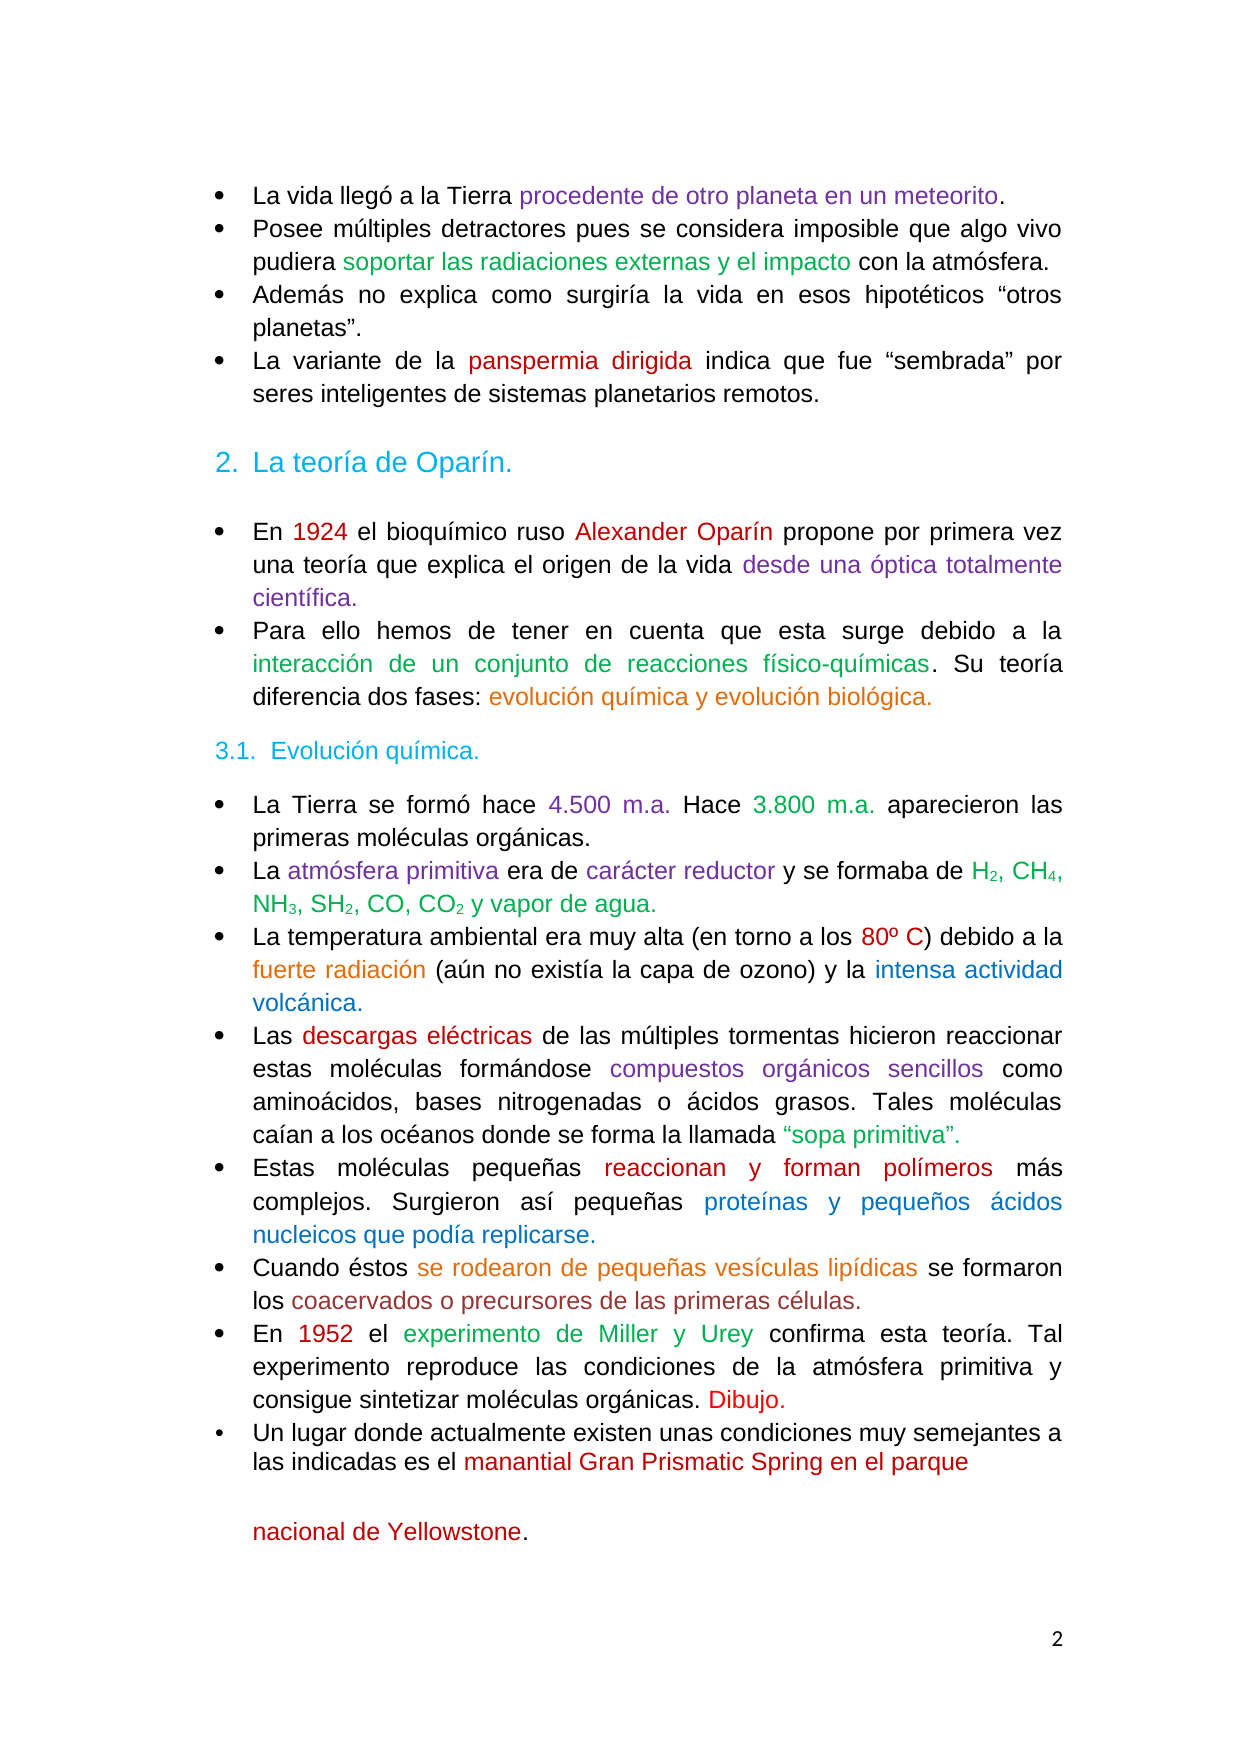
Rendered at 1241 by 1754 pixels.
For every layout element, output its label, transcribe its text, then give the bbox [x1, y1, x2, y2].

list La Tierra se formó hace 4.500 m.a. Hace 3.800 m.a. aparecieron las primeras moléculas orgánicas. [215, 790, 1063, 852]
list La vida llegó a la Tierra procedente de otro planeta en un meteorito. [215, 181, 1063, 209]
list Estas moléculas pequeñas reaccionan y forman polímeros más complejos. Surgieron así pequeñas proteínas y pequeños ácidos nucleicos que podía replicarse. [215, 1153, 1063, 1248]
list En 1924 el bioquímico ruso Alexander Oparín propone por primera vez una teoría que explica el origen de la vida desde una óptica totalmente científica. [215, 517, 1063, 612]
list La teoría de Oparín. [215, 445, 1063, 479]
list Para ello hemos de tener en cuenta que esta surge debido a la interacción de un conjunto de reacciones físico-químicas. Su teoría diferencia dos fases: evolución química y evolución biológica. [215, 616, 1063, 711]
list Cuando éstos se rodearon de pequeñas vesículas lipídicas se formaron los coacervados o precursores de las primeras células. [215, 1253, 1063, 1314]
list La variante de la panspermia dirigida indica que fue “sembrada” por seres inteligentes de sistemas planetarios remotos. [215, 346, 1063, 408]
list Además no explica como surgiría la vida en esos hipotéticos “otros planetas”. [215, 280, 1063, 342]
list La temperatura ambiental era muy alta (en torno a los 80º C) debido a la fuerte radiación (aún no existía la capa de ozono) y la intensa actividad volcánica. [215, 922, 1063, 1017]
text 3.1. Evolución química. [215, 736, 1063, 765]
list Un lugar donde actualmente existen unas condiciones muy semejantes a las indicadas es el manantial Gran Prismatic Spring en el parque nacional de Yellowstone. [215, 1418, 1063, 1557]
list Las descargas eléctricas de las múltiples tormentas hicieron reaccionar estas moléculas formándose compuestos orgánicos sencillos como aminoácidos, bases nitrogenadas o ácidos grasos. Tales moléculas caían a los océanos donde se forma la llamada “sopa primitiva”. [215, 1021, 1063, 1149]
list La atmósfera primitiva era de carácter reductor y se formaba de H2, CH4, NH3, SH2, CO, CO2 y vapor de agua. [215, 856, 1063, 918]
list Posee múltiples detractores pues se considera imposible que algo vivo pudiera soportar las radiaciones externas y el impacto con la atmósfera. [215, 214, 1063, 276]
list En 1952 el experimento de Miller y Urey confirma esta teoría. Tal experimento reproduce las condiciones de la atmósfera primitiva y consigue sintetizar moléculas orgánicas. Dibujo. [215, 1319, 1063, 1414]
